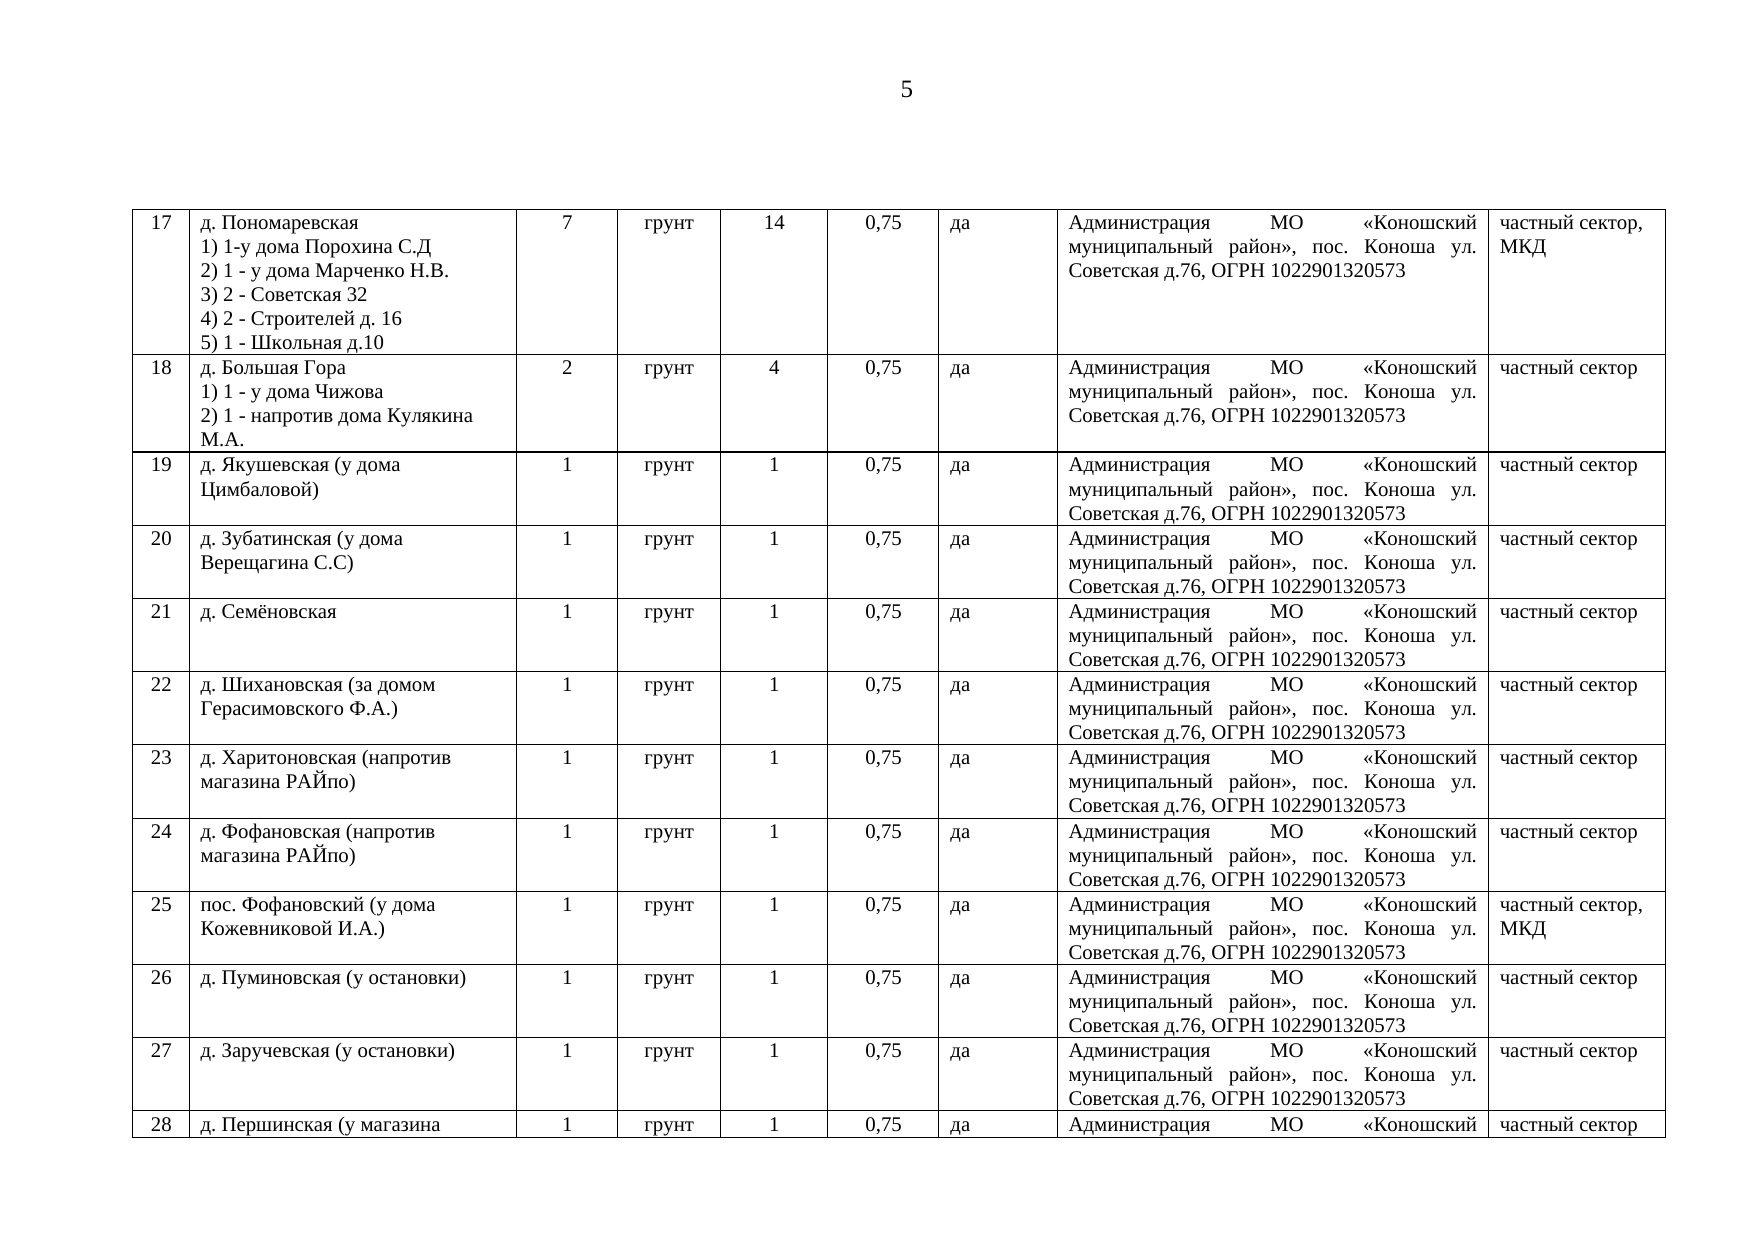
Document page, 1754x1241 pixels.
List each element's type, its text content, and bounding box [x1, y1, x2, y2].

table_cell 28 [133, 1111, 189, 1137]
table_cell 26 [133, 965, 189, 1037]
table_cell д. Большая Гора 1) 1 - у дома Чижова 2) 1 - напротив дома Кулякина М.А. [190, 355, 516, 451]
table_cell частный сектор [1489, 1038, 1665, 1110]
table_cell 20 [133, 526, 189, 598]
table_cell Администрация МО «Коношский муниципальный район», пос. Коноша ул. Советская д.76, ОГРН 1022901320573 [1058, 965, 1488, 1037]
table_cell 1 [721, 1111, 827, 1137]
table_cell 1 [721, 965, 827, 1037]
table_cell да [939, 526, 1057, 598]
table_cell 1 [721, 1038, 827, 1110]
table_cell 1 [517, 1111, 617, 1137]
table_cell частный сектор [1489, 745, 1665, 817]
table_header да [939, 210, 1057, 354]
table_cell 1 [721, 599, 827, 671]
table_cell частный сектор [1489, 599, 1665, 671]
table_cell грунт [618, 355, 720, 451]
table_cell да [939, 745, 1057, 817]
table_cell 1 [517, 965, 617, 1037]
table_cell 1 [517, 892, 617, 964]
table_header 14 [721, 210, 827, 354]
table_cell 1 [721, 745, 827, 817]
table_cell частный сектор [1489, 819, 1665, 891]
table_cell частный сектор [1489, 672, 1665, 744]
table_header 17 [133, 210, 189, 354]
table_cell д. Зубатинская (у дома Верещагина С.С) [190, 526, 516, 598]
table_cell грунт [618, 1111, 720, 1137]
table_cell 0,75 [828, 819, 938, 891]
table_cell 25 [133, 892, 189, 964]
table_cell 1 [517, 453, 617, 524]
table_header частный сектор, МКД [1489, 210, 1665, 354]
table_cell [1058, 1111, 1488, 1137]
table_cell Администрация МО «Коношский муниципальный район», пос. Коноша ул. Советская д.76, ОГРН 1022901320573 [1058, 892, 1488, 964]
table_cell 0,75 [828, 745, 938, 817]
table_cell 0,75 [828, 1038, 938, 1110]
table_cell д. Пуминовская (у остановки) [190, 965, 516, 1037]
table_cell грунт [618, 965, 720, 1037]
table_cell д. Семёновская [190, 599, 516, 671]
table_cell д. Фофановская (напротив магазина РАЙпо) [190, 819, 516, 891]
table_cell пос. Фофановский (у дома Кожевниковой И.А.) [190, 892, 516, 964]
table_cell 1 [721, 672, 827, 744]
table_cell да [939, 892, 1057, 964]
table_cell 1 [517, 1038, 617, 1110]
table_cell 0,75 [828, 355, 938, 451]
table_cell 0,75 [828, 453, 938, 524]
table_cell Администрация МО «Коношский муниципальный район», пос. Коноша ул. Советская д.76, ОГРН 1022901320573 [1058, 355, 1488, 451]
table_header грунт [618, 210, 720, 354]
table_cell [190, 1111, 516, 1137]
table_cell 1 [721, 526, 827, 598]
table_cell 0,75 [828, 526, 938, 598]
table_cell грунт [618, 892, 720, 964]
table_cell 22 [133, 672, 189, 744]
table_cell д. Харитоновская (напротив магазина РАЙпо) [190, 745, 516, 817]
table_cell частный сектор [1489, 1111, 1665, 1137]
table_cell 0,75 [828, 965, 938, 1037]
table_cell грунт [618, 453, 720, 524]
table_header Администрация МО «Коношский муниципальный район», пос. Коноша ул. Советская д.76, ОГРН 1022901320573 [1058, 210, 1488, 354]
table_cell 1 [517, 599, 617, 671]
table_cell да [939, 819, 1057, 891]
table_cell да [939, 453, 1057, 524]
table_cell да [939, 672, 1057, 744]
table_cell да [939, 1038, 1057, 1110]
table_cell Администрация МО «Коношский муниципальный район», пос. Коноша ул. Советская д.76, ОГРН 1022901320573 [1058, 745, 1488, 817]
table_cell частный сектор [1489, 526, 1665, 598]
table_cell 2 [517, 355, 617, 451]
table_cell 1 [721, 819, 827, 891]
table_cell Администрация МО «Коношский муниципальный район», пос. Коноша ул. Советская д.76, ОГРН 1022901320573 [1058, 453, 1488, 524]
table_cell 21 [133, 599, 189, 671]
table_cell 27 [133, 1038, 189, 1110]
table_cell 4 [721, 355, 827, 451]
table_cell 1 [517, 526, 617, 598]
table_cell Администрация МО «Коношский муниципальный район», пос. Коноша ул. Советская д.76, ОГРН 1022901320573 [1058, 1038, 1488, 1110]
table_cell грунт [618, 745, 720, 817]
table_cell грунт [618, 672, 720, 744]
table_cell грунт [618, 526, 720, 598]
table_cell да [939, 1111, 1057, 1137]
table_cell Администрация МО «Коношский муниципальный район», пос. Коноша ул. Советская д.76, ОГРН 1022901320573 [1058, 672, 1488, 744]
table_cell да [939, 965, 1057, 1037]
table_cell частный сектор [1489, 453, 1665, 524]
table_cell 1 [517, 819, 617, 891]
table_cell частный сектор [1489, 965, 1665, 1037]
table_cell д. Якушевская (у дома Цимбаловой) [190, 453, 516, 524]
table_cell д. Шихановская (за домом Герасимовского Ф.А.) [190, 672, 516, 744]
table_cell да [939, 599, 1057, 671]
table_cell 1 [721, 892, 827, 964]
table_cell 24 [133, 819, 189, 891]
table_cell 19 [133, 453, 189, 524]
table_cell грунт [618, 599, 720, 671]
table_cell Администрация МО «Коношский муниципальный район», пос. Коноша ул. Советская д.76, ОГРН 1022901320573 [1058, 526, 1488, 598]
table_cell Администрация МО «Коношский муниципальный район», пос. Коноша ул. Советская д.76, ОГРН 1022901320573 [1058, 599, 1488, 671]
table_cell частный сектор, МКД [1489, 892, 1665, 964]
table_cell частный сектор [1489, 355, 1665, 451]
table_header 7 [517, 210, 617, 354]
table_cell 0,75 [828, 892, 938, 964]
table_cell грунт [618, 819, 720, 891]
table_header 0,75 [828, 210, 938, 354]
table_cell да [939, 355, 1057, 451]
table_header д. Пономаревская 1) 1-у дома Порохина С.Д 2) 1 - у дома Марченко Н.В. 3) 2 - Советская 32 4) 2 - Строителей д. 16 5) 1 - Школьная д.10 [190, 210, 516, 354]
table_cell грунт [618, 1038, 720, 1110]
table_cell 23 [133, 745, 189, 817]
table_cell д. Заручевская (у остановки) [190, 1038, 516, 1110]
table_cell 18 [133, 355, 189, 451]
table_cell 0,75 [828, 1111, 938, 1137]
table_cell 0,75 [828, 672, 938, 744]
table_cell 0,75 [828, 599, 938, 671]
table_cell 1 [517, 672, 617, 744]
table_cell 1 [721, 453, 827, 524]
table_cell Администрация МО «Коношский муниципальный район», пос. Коноша ул. Советская д.76, ОГРН 1022901320573 [1058, 819, 1488, 891]
table_cell 1 [517, 745, 617, 817]
